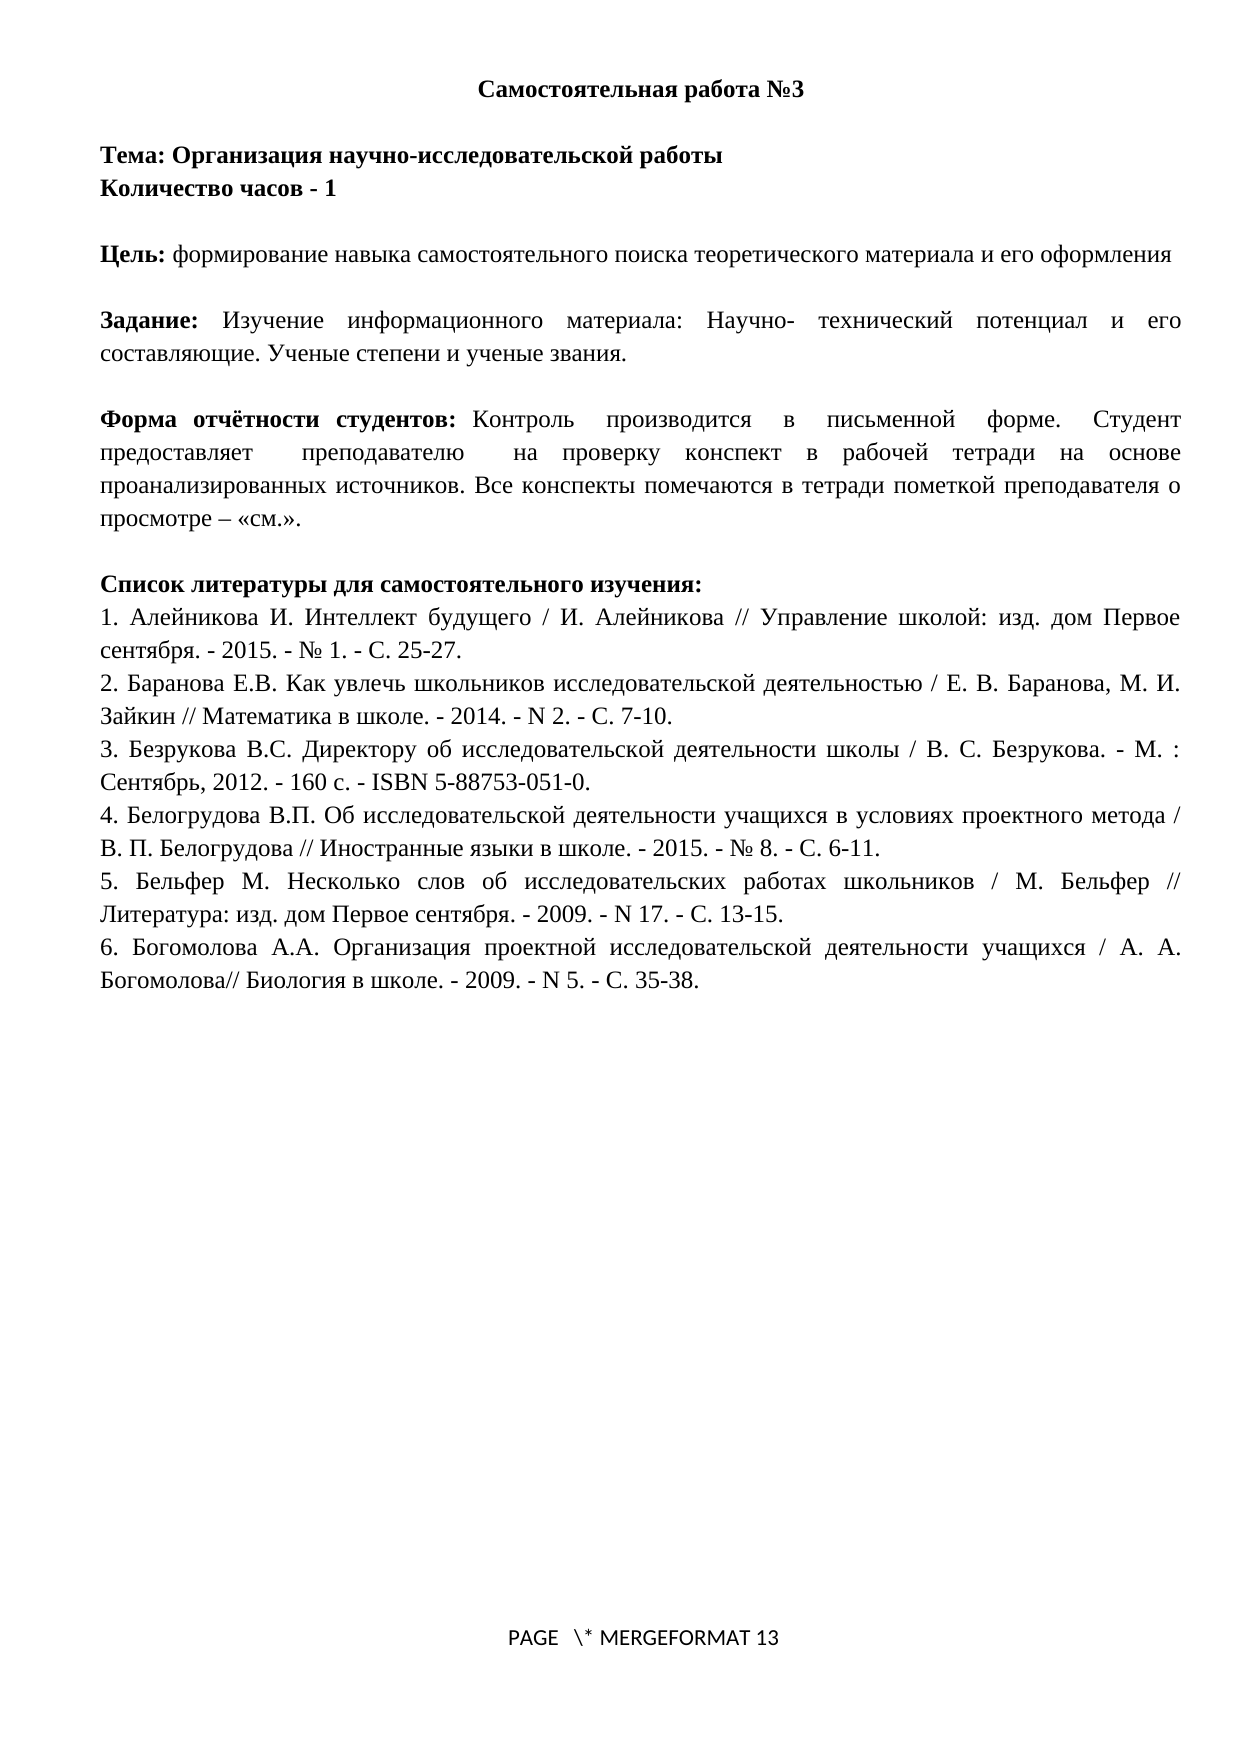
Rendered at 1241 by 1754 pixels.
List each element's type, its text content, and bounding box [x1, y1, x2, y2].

text Список литературы для самостоятельного изучения: [100, 569, 1182, 598]
text 2. Баранова Е.В. Как увлечь школьников исследовательской деятельностью / Е. В. Баранова, М. И. Зайкин // Математика в школе. - 2014. - N 2. - С. 7-10. [100, 668, 1182, 730]
text 1. Алейникова И. Интеллект будущего / И. Алейникова // Управление школой: изд. дом Первое сентября. - 2015. - № 1. - С. 25-27. [100, 602, 1182, 664]
text Количество часов - 1 [100, 173, 1182, 202]
text Форма отчётности студентов: Контроль производится в письменной форме. Студент предоставляет преподавателю на проверку конспект в рабочей тетради на основе проанализированных источников. Все конспекты помечаются в тетради пометкой преподавателя о просмотре – «см.». [100, 404, 1182, 532]
text Самостоятельная работа №3 [100, 74, 1182, 103]
text Задание: Изучение информационного материала: Научно- технический потенциал и его составляющие. Ученые степени и ученые звания. [100, 305, 1182, 367]
text Цель: формирование навыка самостоятельного поиска теоретического материала и его оформления [100, 239, 1182, 268]
text 3. Безрукова В.С. Директору об исследовательской деятельности школы / В. С. Безрукова. - М. : Сентябрь, 2012. - 160 с. - ISBN 5-88753-051-0. [100, 734, 1182, 796]
text 5. Бельфер М. Несколько слов об исследовательских работах школьников / М. Бельфер // Литература: изд. дом Первое сентября. - 2009. - N 17. - С. 13-15. [100, 866, 1182, 928]
text 6. Богомолова А.А. Организация проектной исследовательской деятельности учащихся / А. А. Богомолова// Биология в школе. - 2009. - N 5. - С. 35-38. [100, 932, 1182, 994]
text Тема: Организация научно-исследовательской работы [100, 140, 1182, 169]
text 4. Белогрудова В.П. Об исследовательской деятельности учащихся в условиях проектного метода / В. П. Белогрудова // Иностранные языки в школе. - 2015. - № 8. - С. 6-11. [100, 800, 1182, 862]
